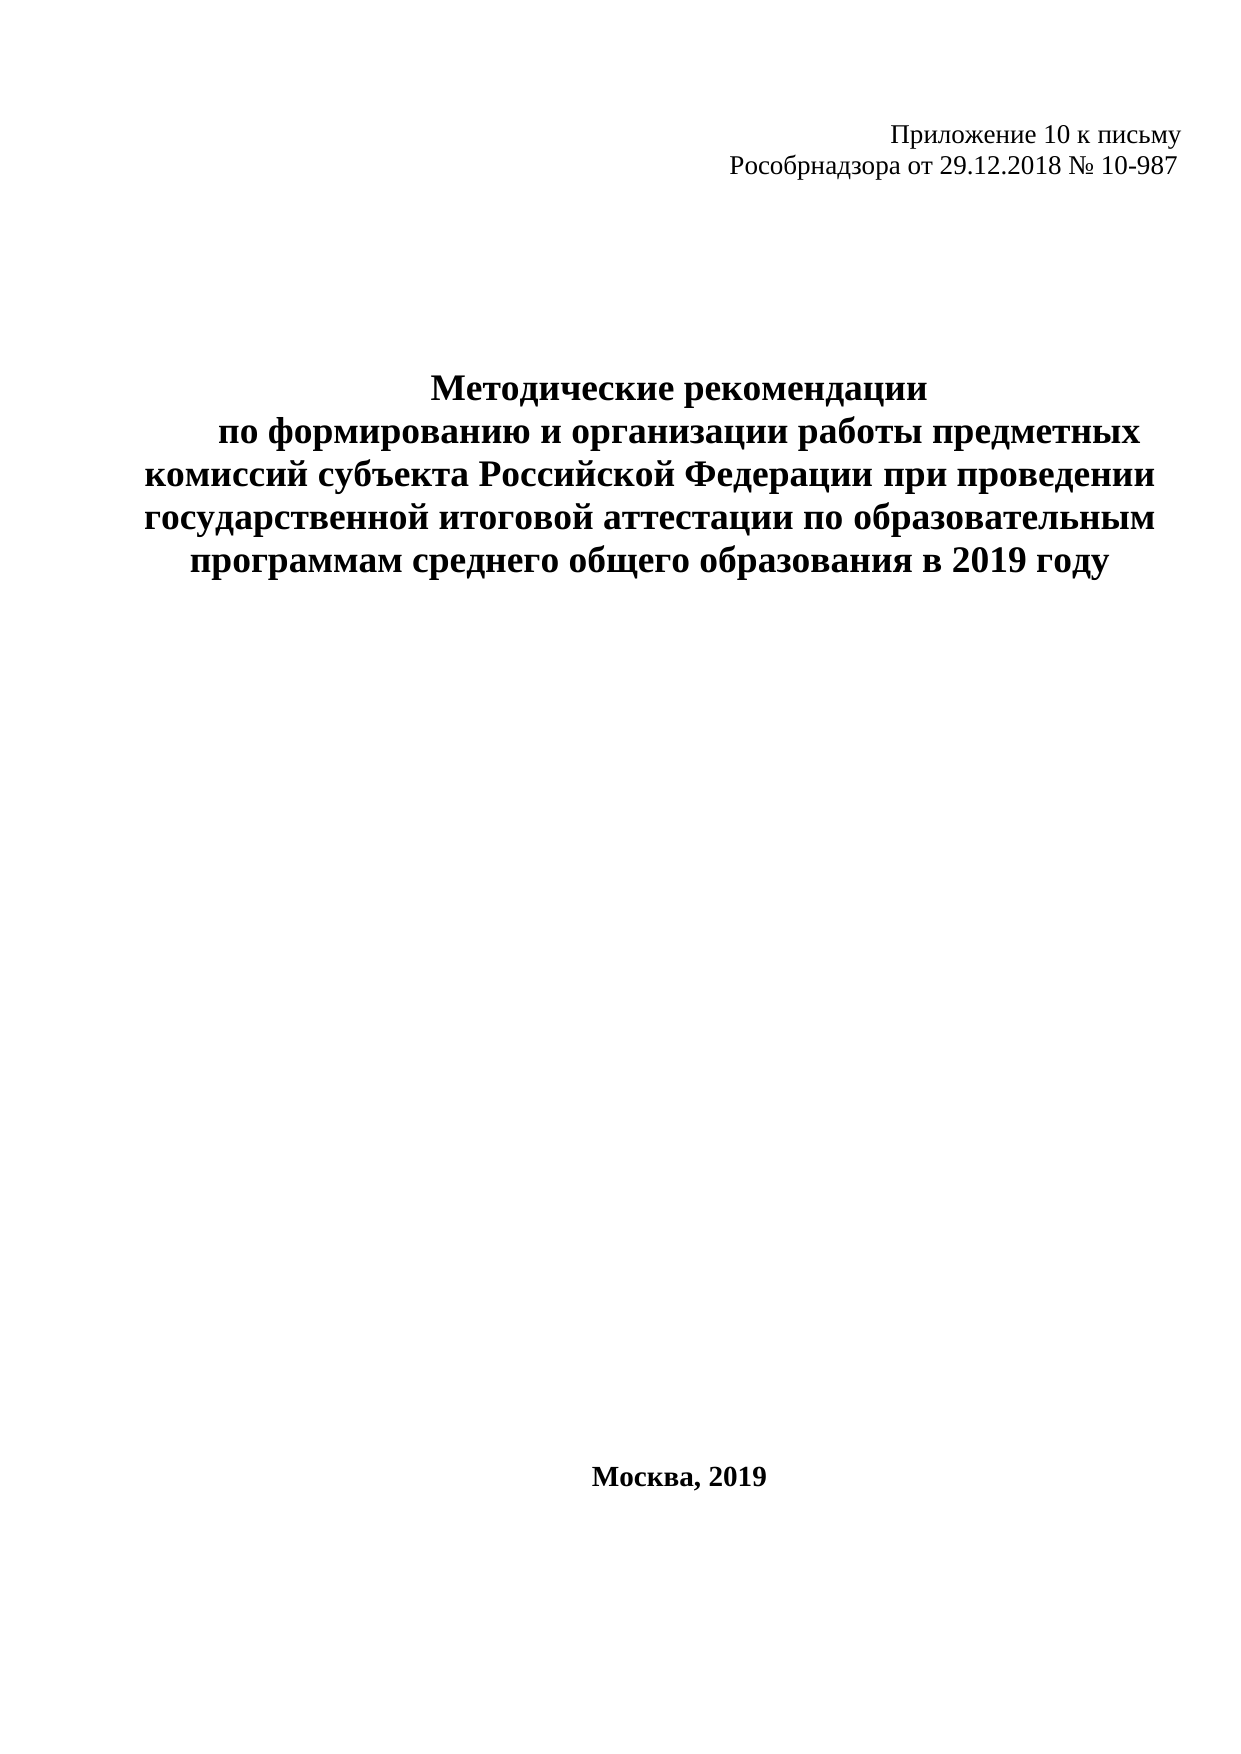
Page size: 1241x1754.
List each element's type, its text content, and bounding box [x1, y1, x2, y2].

text Рособрнадзора от 29.12.2018 № 10-987 [118, 149, 1181, 180]
text Методические рекомендации [118, 365, 1181, 408]
text Москва, 2019 [118, 1459, 1181, 1492]
text по формированию и организации работы предметных комиссий субъекта Российской Федерации при проведении государственной итоговой аттестации по образовательным программам среднего общего образования в 2019 году [118, 408, 1181, 581]
text Приложение 10 к письму [118, 118, 1181, 149]
